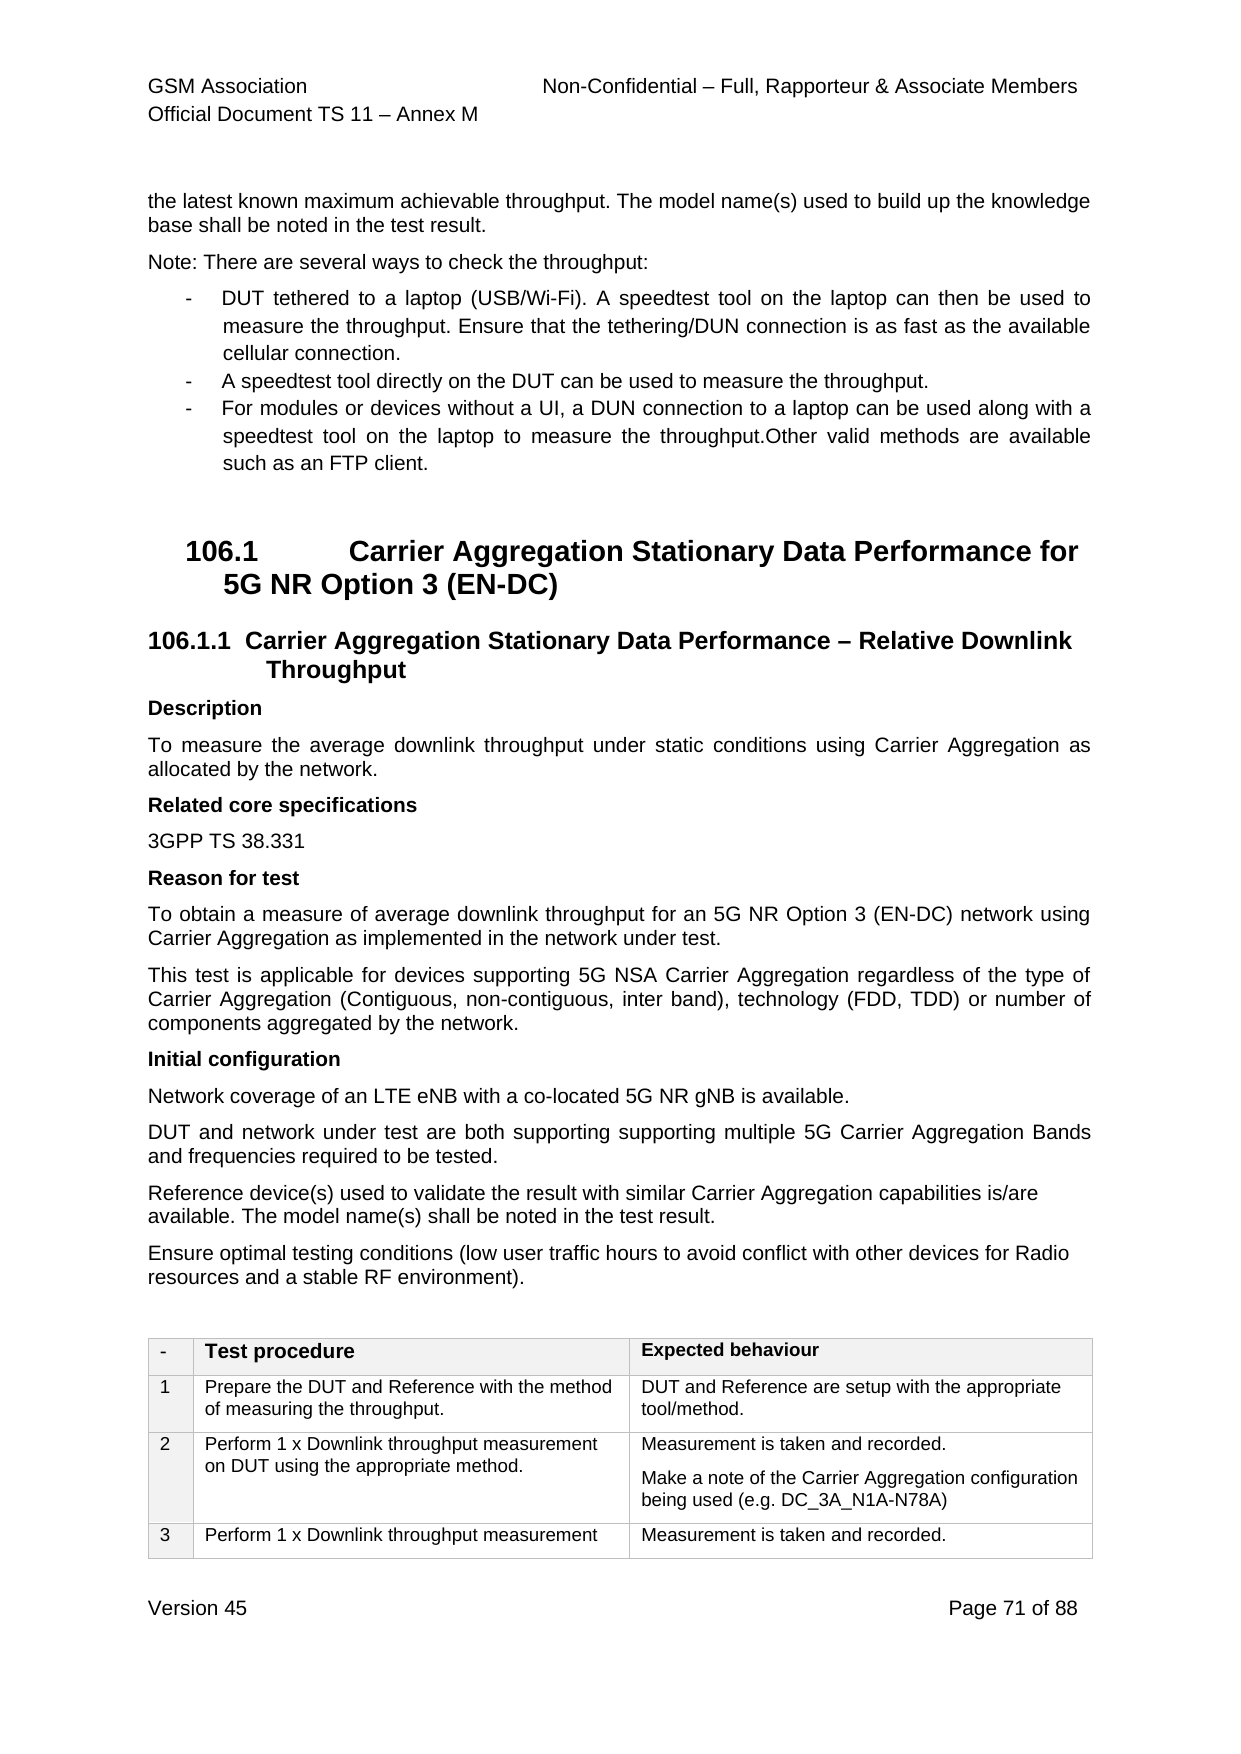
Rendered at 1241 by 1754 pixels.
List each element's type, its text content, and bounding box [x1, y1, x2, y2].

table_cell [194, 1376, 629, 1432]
list A speedtest tool directly on the DUT can be used to measure the throughput. [185, 369, 1092, 393]
text Ensure optimal testing conditions (low user traffic hours to avoid conflict with other devices for Radio resources and a stable RF environment). [148, 1241, 1092, 1289]
text To measure the average downlink throughput under static conditions using Carrier Aggregation as allocated by the network. [148, 732, 1092, 780]
text Reference device(s) used to validate the result with similar Carrier Aggregation capabilities is/are available. The model name(s) shall be noted in the test result. [148, 1180, 1092, 1228]
text 3GPP TS 38.331 [148, 829, 1092, 853]
text This test is applicable for devices supporting 5G NSA Carrier Aggregation regardless of the type of Carrier Aggregation (Contiguous, non-contiguous, inter band), technology (FDD, TDD) or number of components aggregated by the network. [148, 963, 1092, 1034]
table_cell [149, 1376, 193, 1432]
text Initial configuration [148, 1047, 1092, 1071]
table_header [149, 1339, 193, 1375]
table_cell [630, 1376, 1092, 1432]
list DUT tethered to a laptop (USB/Wi-Fi). A speedtest tool on the laptop can then be used to measure the throughput. Ensure that the tethering/DUN connection is as fast as the available cellular connection. [185, 286, 1092, 365]
text Network coverage of an LTE eNB with a co-located 5G NR gNB is available. [148, 1083, 1092, 1107]
list For modules or devices without a UI, a DUN connection to a laptop can be used along with a speedtest tool on the laptop to measure the throughput.Other valid methods are available such as an FTP client. [185, 396, 1092, 475]
subtitle 106.1.1 Carrier Aggregation Stationary Data Performance – Relative Downlink Throughput [148, 626, 1092, 683]
text DUT and network under test are both supporting supporting multiple 5G Carrier Aggregation Bands and frequencies required to be tested. [148, 1120, 1092, 1168]
text Reason for test [148, 866, 1092, 890]
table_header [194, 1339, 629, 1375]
text To obtain a measure of average downlink throughput for an 5G NR Option 3 (EN-DC) network using Carrier Aggregation as implemented in the network under test. [148, 902, 1092, 950]
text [148, 189, 1092, 237]
subtitle Carrier Aggregation Stationary Data Performance for 5G NR Option 3 (EN-DC) [185, 534, 1092, 601]
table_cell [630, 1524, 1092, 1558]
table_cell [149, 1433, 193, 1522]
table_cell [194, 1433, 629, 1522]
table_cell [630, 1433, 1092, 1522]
text Description [148, 696, 1092, 720]
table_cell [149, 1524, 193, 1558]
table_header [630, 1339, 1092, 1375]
text Related core specifications [148, 793, 1092, 817]
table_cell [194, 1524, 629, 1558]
text Note: There are several ways to check the throughput: [148, 250, 1092, 274]
